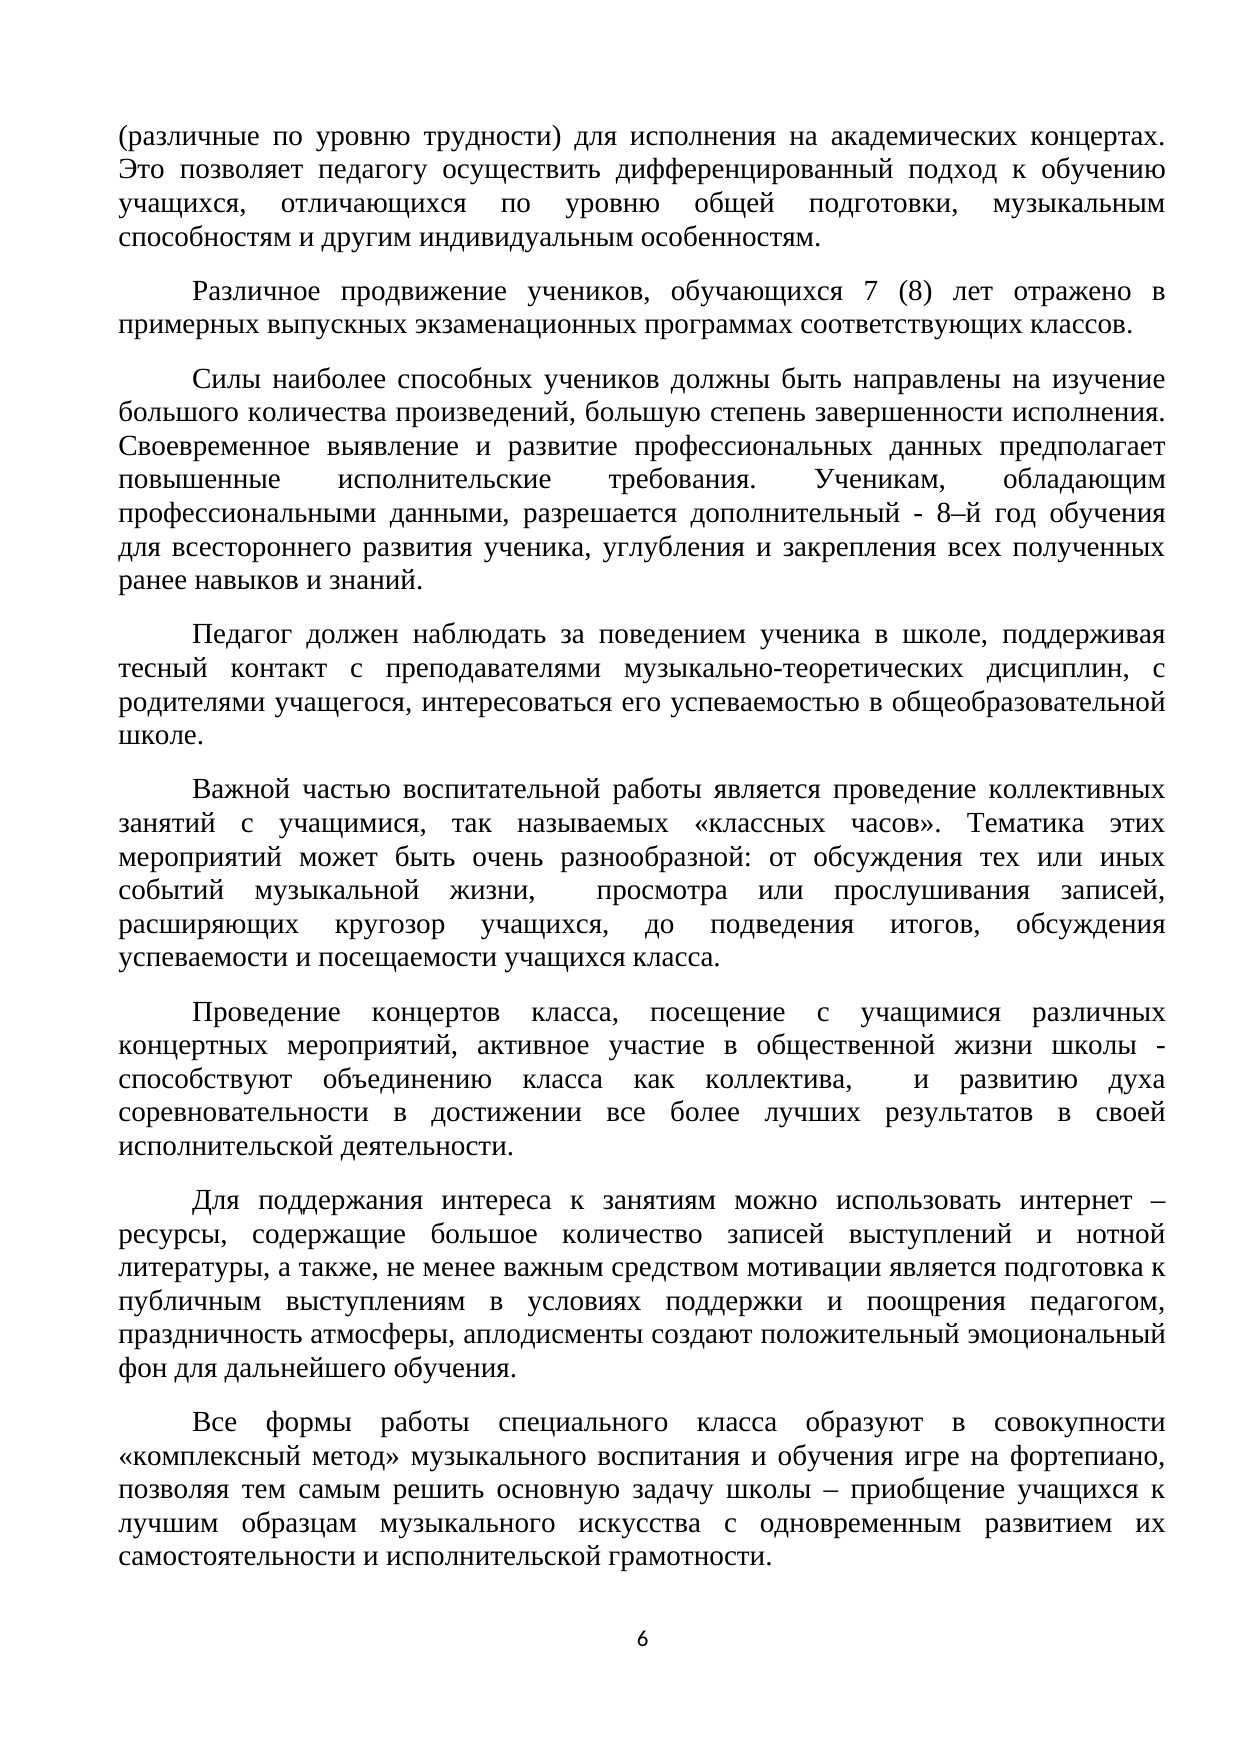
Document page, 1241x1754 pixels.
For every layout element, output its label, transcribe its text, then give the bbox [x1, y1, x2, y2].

text Педагог должен наблюдать за поведением ученика в школе, поддерживая тесный контакт с преподавателями музыкально-теоретических дисциплин, с родителями учащегося, интересоваться его успеваемостью в общеобразовательной школе. [118, 617, 1167, 751]
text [118, 118, 1167, 252]
text Проведение концертов класса, посещение с учащимися различных концертных мероприятий, активное участие в общественной жизни школы - способствуют объединению класса как коллектива, и развитию духа соревновательности в достижении все более лучших результатов в своей исполнительской деятельности. [118, 994, 1167, 1161]
text Различное продвижение учеников, обучающихся 7 (8) лет отражено в примерных выпускных экзаменационных программах соответствующих классов. [118, 273, 1167, 340]
text Силы наиболее способных учеников должны быть направлены на изучение большого количества произведений, большую степень завершенности исполнения. Своевременное выявление и развитие профессиональных данных предполагает повышенные исполнительские требования. Ученикам, обладающим профессиональными данными, разрешается дополнительный - 8–й год обучения для всестороннего развития ученика, углубления и закрепления всех полученных ранее навыков и знаний. [118, 361, 1167, 596]
text Важной частью воспитательной работы является проведение коллективных занятий с учащимися, так называемых «классных часов». Тематика этих мероприятий может быть очень разнообразной: от обсуждения тех или иных событий музыкальной жизни, просмотра или прослушивания записей, расширяющих кругозор учащихся, до подведения итогов, обсуждения успеваемости и посещаемости учащихся класса. [118, 772, 1167, 973]
text Все формы работы специального класса образуют в совокупности «комплексный метод» музыкального воспитания и обучения игре на фортепиано, позволяя тем самым решить основную задачу школы – приобщение учащихся к лучшим образцам музыкального искусства с одновременным развитием их самостоятельности и исполнительской грамотности. [118, 1404, 1167, 1572]
text Для поддержания интереса к занятиям можно использовать интернет – ресурсы, содержащие большое количество записей выступлений и нотной литературы, а также, не менее важным средством мотивации является подготовка к публичным выступлениям в условиях поддержки и поощрения педагогом, праздничность атмосферы, аплодисменты создают положительный эмоциональный фон для дальнейшего обучения. [118, 1182, 1167, 1383]
